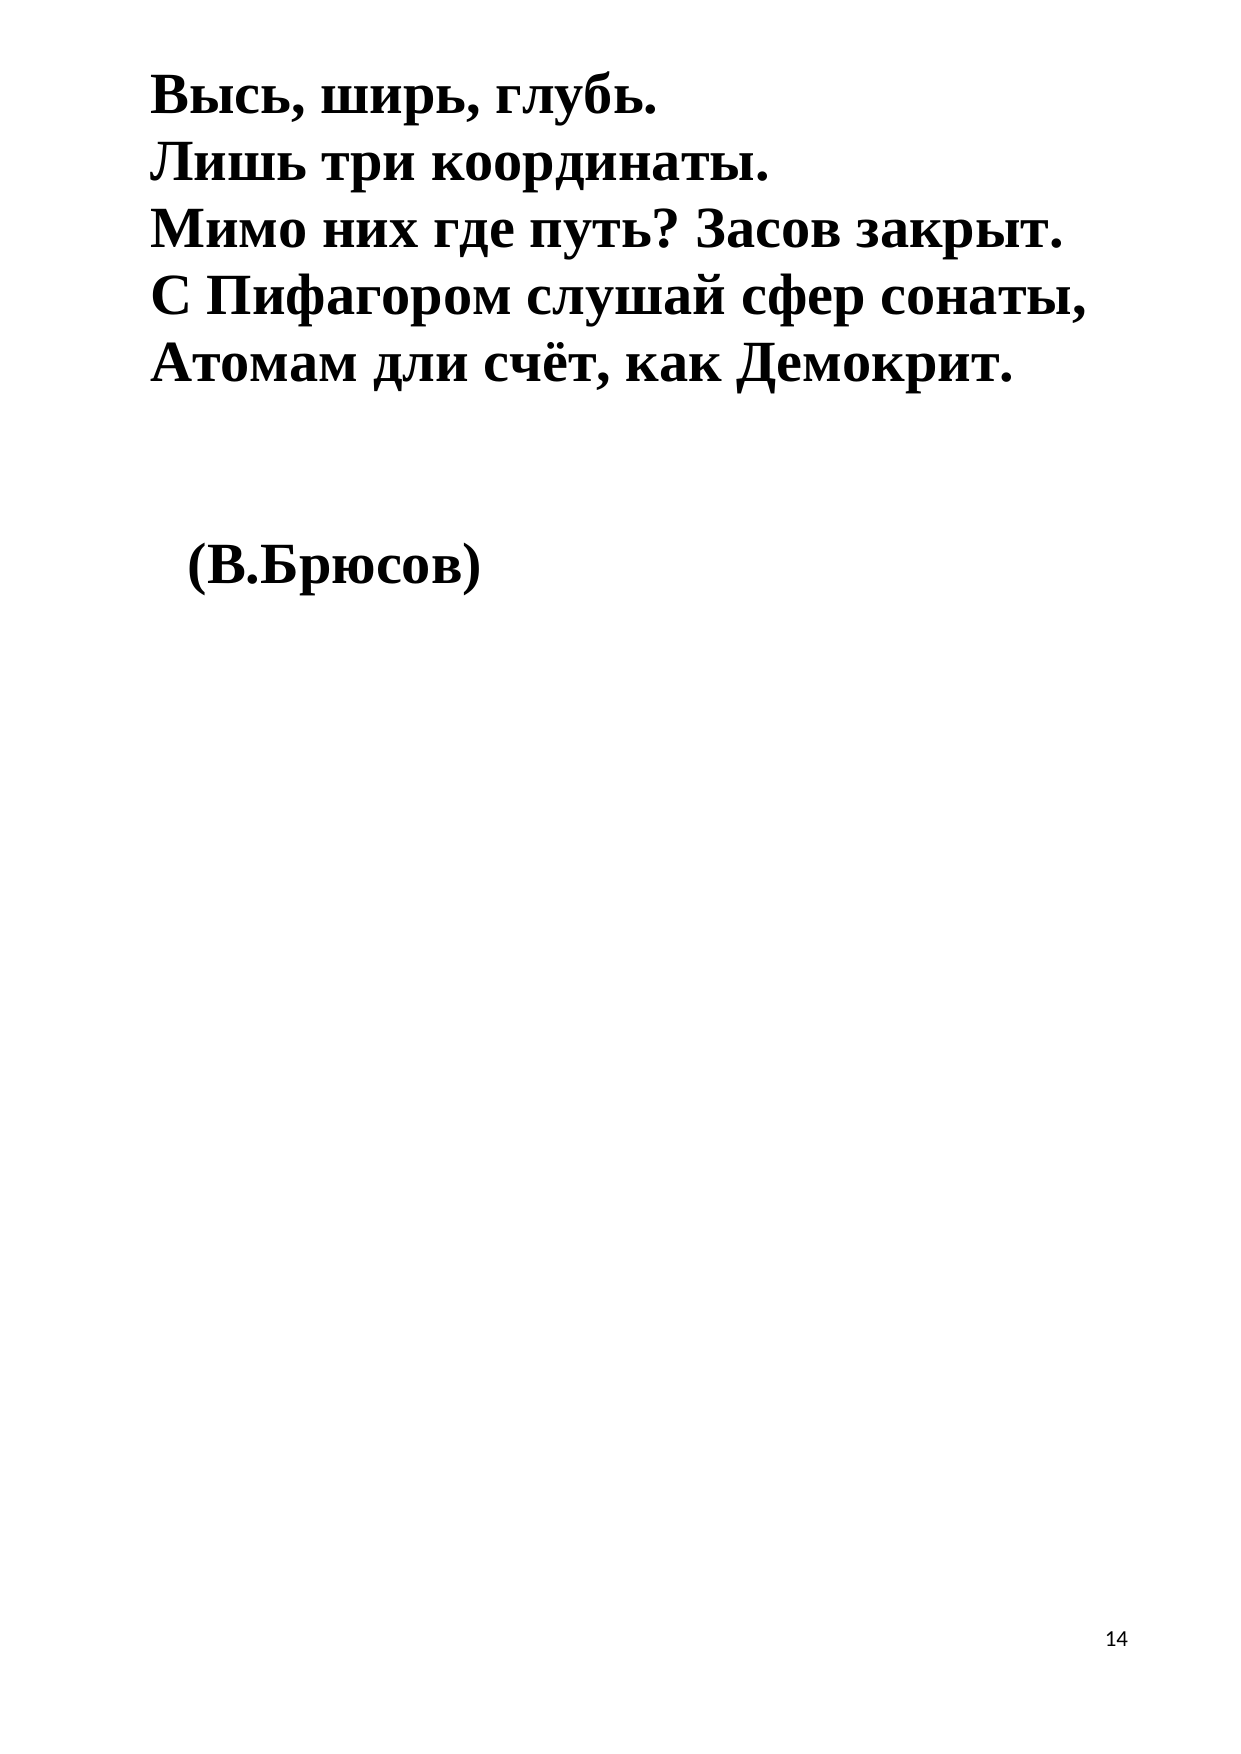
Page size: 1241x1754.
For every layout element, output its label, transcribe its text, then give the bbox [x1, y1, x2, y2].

text (В.Брюсов) [187, 529, 1128, 596]
text Высь, ширь, глубь. [150, 59, 1128, 126]
text Лишь три координаты. Мимо них где путь? Засов закрыт. С Пифагором слушай сфер сонаты, Атомам дли счёт, как Демокрит. [150, 126, 1128, 394]
